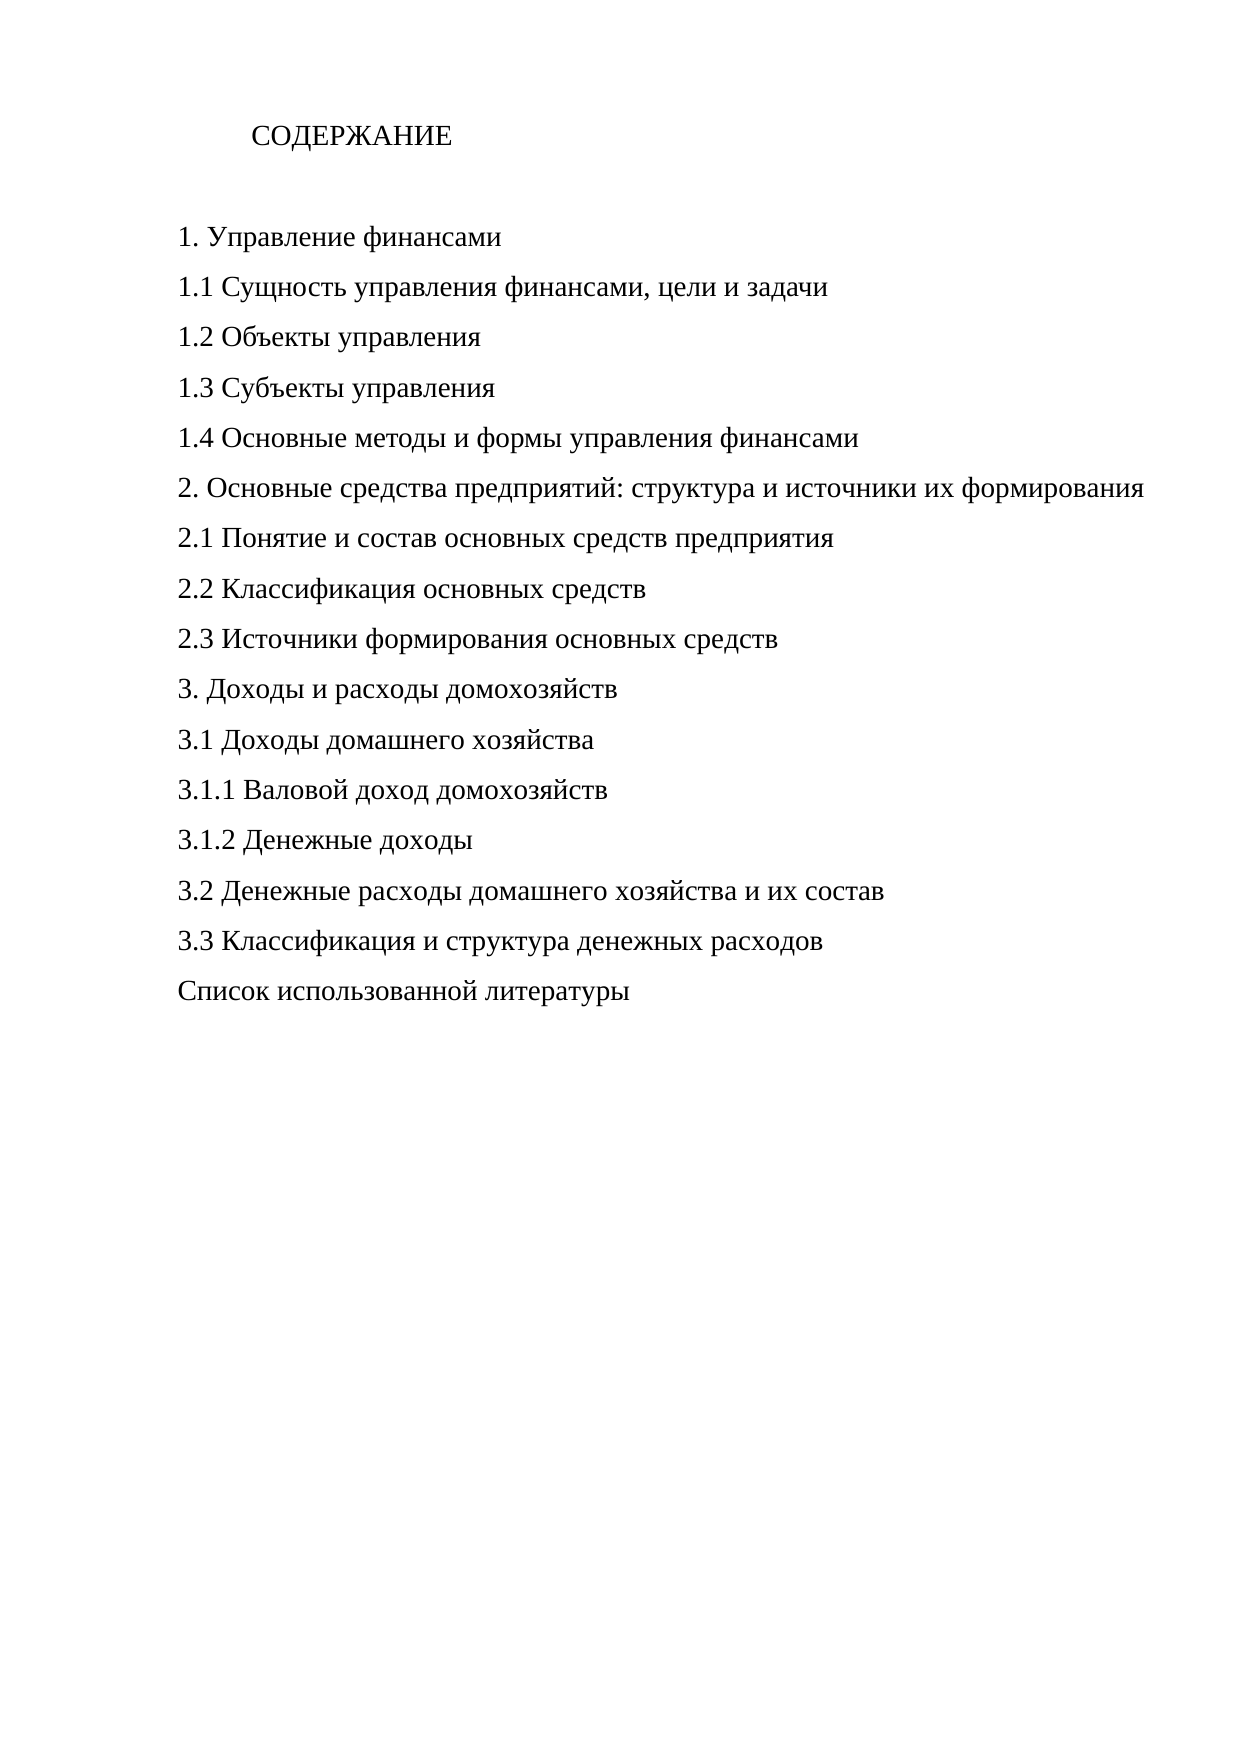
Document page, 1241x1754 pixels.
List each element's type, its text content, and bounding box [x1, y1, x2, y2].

subtitle 1.2 Объекты управления [177, 319, 1152, 353]
text 3.1 Доходы домашнего хозяйства [177, 722, 1152, 755]
subtitle 1.4 Основные методы и формы управления финансами [177, 420, 1152, 453]
text 2. Основные средства предприятий: структура и источники их формирования [177, 470, 1152, 504]
text Список использованной литературы [177, 973, 1152, 1007]
text 3.3 Классификация и структура денежных расходов [177, 923, 1152, 957]
text СОДЕРЖАНИЕ [177, 118, 1152, 152]
text 3.1.2 Денежные доходы [177, 822, 1152, 856]
text 2.3 Источники формирования основных средств [177, 621, 1152, 655]
text 2.1 Понятие и состав основных средств предприятия [177, 521, 1152, 554]
text 1. Управление финансами [177, 219, 1152, 252]
text 2.2 Классификация основных средств [177, 571, 1152, 604]
subtitle 1.1 Сущность управления финансами, цели и задачи [177, 269, 1152, 303]
text 3.1.1 Валовой доход домохозяйств [177, 772, 1152, 806]
text 1.3 Субъекты управления [177, 370, 1152, 403]
text 3.2 Денежные расходы домашнего хозяйства и их состав [177, 873, 1152, 906]
text 3. Доходы и расходы домохозяйств [177, 672, 1152, 705]
